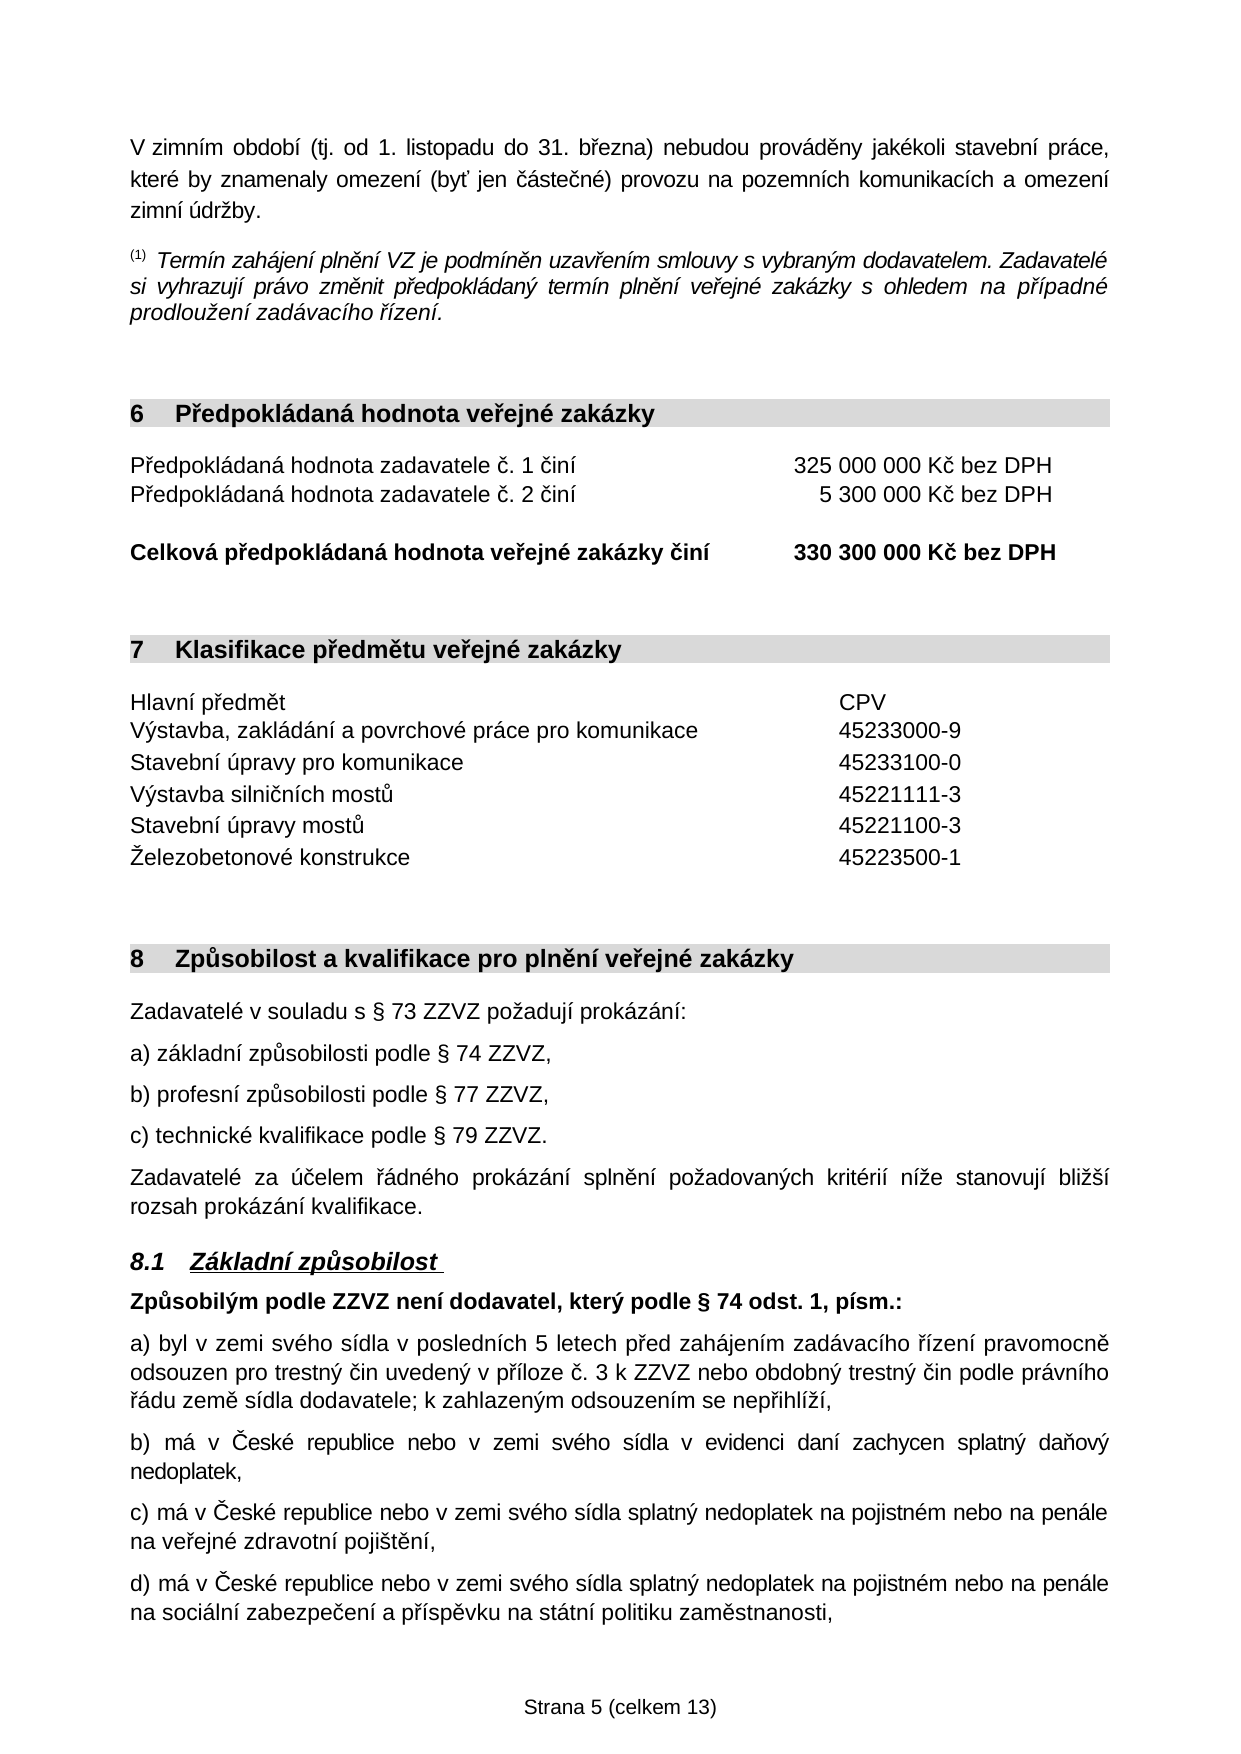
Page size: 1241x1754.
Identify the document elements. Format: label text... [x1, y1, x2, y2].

text (1) Termín zahájení plnění VZ je podmíněn uzavřením smlouvy s vybraným dodavatelem. Zadavatelé si vyhrazují právo změnit předpokládaný termín plnění veřejné zakázky s ohledem na případné prodloužení zadávacího řízení. [130, 247, 1110, 326]
text Hlavní předmět CPV [130, 688, 1110, 715]
text b) má v České republice nebo v zemi svého sídla v evidenci daní zachycen splatný daňový nedoplatek, [130, 1429, 1110, 1484]
text d) má v České republice nebo v zemi svého sídla splatný nedoplatek na pojistném nebo na penále na sociální zabezpečení a příspěvku na státní politiku zaměstnanosti, [130, 1570, 1110, 1625]
text Způsobilým podle ZZVZ není dodavatel, který podle § 74 odst. 1, písm.: [130, 1288, 1110, 1314]
text a) základní způsobilosti podle § 74 ZZVZ, [130, 1039, 1110, 1066]
text c) technické kvalifikace podle § 79 ZZVZ. [130, 1122, 1110, 1149]
text Stavební úpravy mostů 45221100-3 [130, 812, 1110, 838]
text Celková předpokládaná hodnota veřejné zakázky činí 330 300 000 Kč bez DPH [130, 539, 1110, 566]
text Výstavba silničních mostů 45221111-3 [130, 781, 1110, 807]
subtitle Způsobilost a kvalifikace pro plnění veřejné zakázky [130, 944, 1110, 973]
text Předpokládaná hodnota zadavatele č. 2 činí 5 300 000 Kč bez DPH [130, 481, 1110, 508]
text Zadavatelé za účelem řádného prokázání splnění požadovaných kritérií níže stanovují bližší rozsah prokázání kvalifikace. [130, 1164, 1110, 1219]
text Zadavatelé v souladu s § 73 ZZVZ požadují prokázání: [130, 998, 1110, 1024]
text b) profesní způsobilosti podle § 77 ZZVZ, [130, 1081, 1110, 1107]
text c) má v České republice nebo v zemi svého sídla splatný nedoplatek na pojistném nebo na penále na veřejné zdravotní pojištění, [130, 1499, 1110, 1554]
subtitle Základní způsobilost [130, 1247, 1110, 1276]
text V zimním období (tj. od 1. listopadu do 31. března) nebudou prováděny jakékoli stavební práce, které by znamenaly omezení (byť jen částečné) provozu na pozemních komunikacích a omezení zimní údržby. [130, 134, 1110, 224]
subtitle Klasifikace předmětu veřejné zakázky [130, 635, 1110, 663]
text Výstavba, zakládání a povrchové práce pro komunikace 45233000-9 [130, 717, 1110, 744]
text a) byl v zemi svého sídla v posledních 5 letech před zahájením zadávacího řízení pravomocně odsouzen pro trestný čin uvedený v příloze č. 3 k ZZVZ nebo obdobný trestný čin podle právního řádu země sídla dodavatele; k zahlazeným odsouzením se nepřihlíží, [130, 1329, 1110, 1414]
text Železobetonové konstrukce 45223500-1 [130, 844, 1110, 870]
text Předpokládaná hodnota zadavatele č. 1 činí 325 000 000 Kč bez DPH [130, 452, 1110, 479]
subtitle Předpokládaná hodnota veřejné zakázky [130, 399, 1110, 427]
text Stavební úpravy pro komunikace 45233100-0 [130, 749, 1110, 775]
